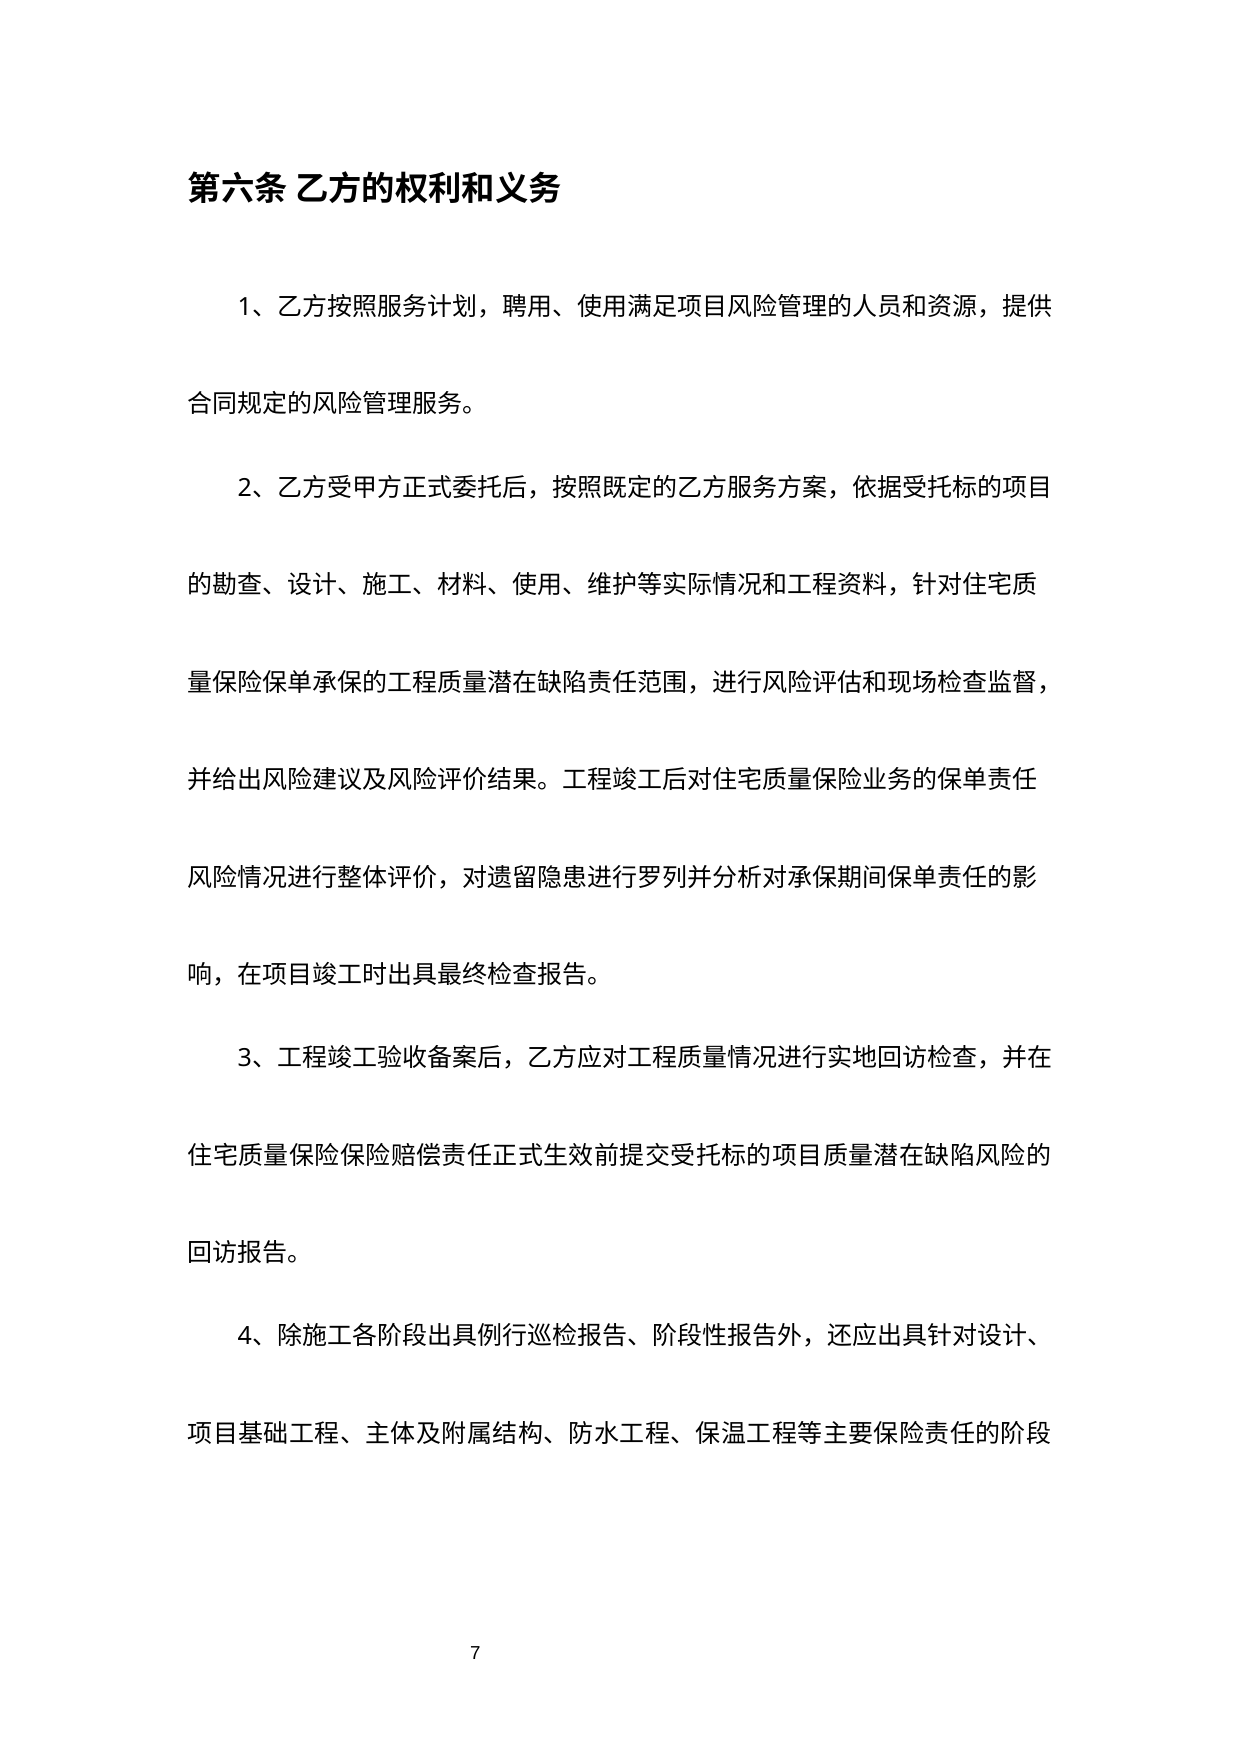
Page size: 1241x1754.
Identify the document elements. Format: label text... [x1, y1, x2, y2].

text 2、乙方受甲方正式委托后，按照既定的乙方服务方案，依据受托标的项目的勘查、设计、施工、材料、使用、维护等实际情况和工程资料，针对住宅质量保险保单承保的工程质量潜在缺陷责任范围，进行风险评估和现场检查监督，并给出风险建议及风险评价结果。工程竣工后对住宅质量保险业务的保单责任风险情况进行整体评价，对遗留隐患进行罗列并分析对承保期间保单责任的影响，在项目竣工时出具最终检查报告。 [187, 453, 1053, 1005]
text 3、工程竣工验收备案后，乙方应对工程质量情况进行实地回访检查，并在住宅质量保险保险赔偿责任正式生效前提交受托标的项目质量潜在缺陷风险的回访报告。 [187, 1023, 1053, 1283]
text 1、乙方按照服务计划，聘用、使用满足项目风险管理的人员和资源，提供合同规定的风险管理服务。 [187, 272, 1053, 434]
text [187, 1301, 1053, 1464]
subtitle 第六条 乙方的权利和义务 [187, 162, 1053, 210]
